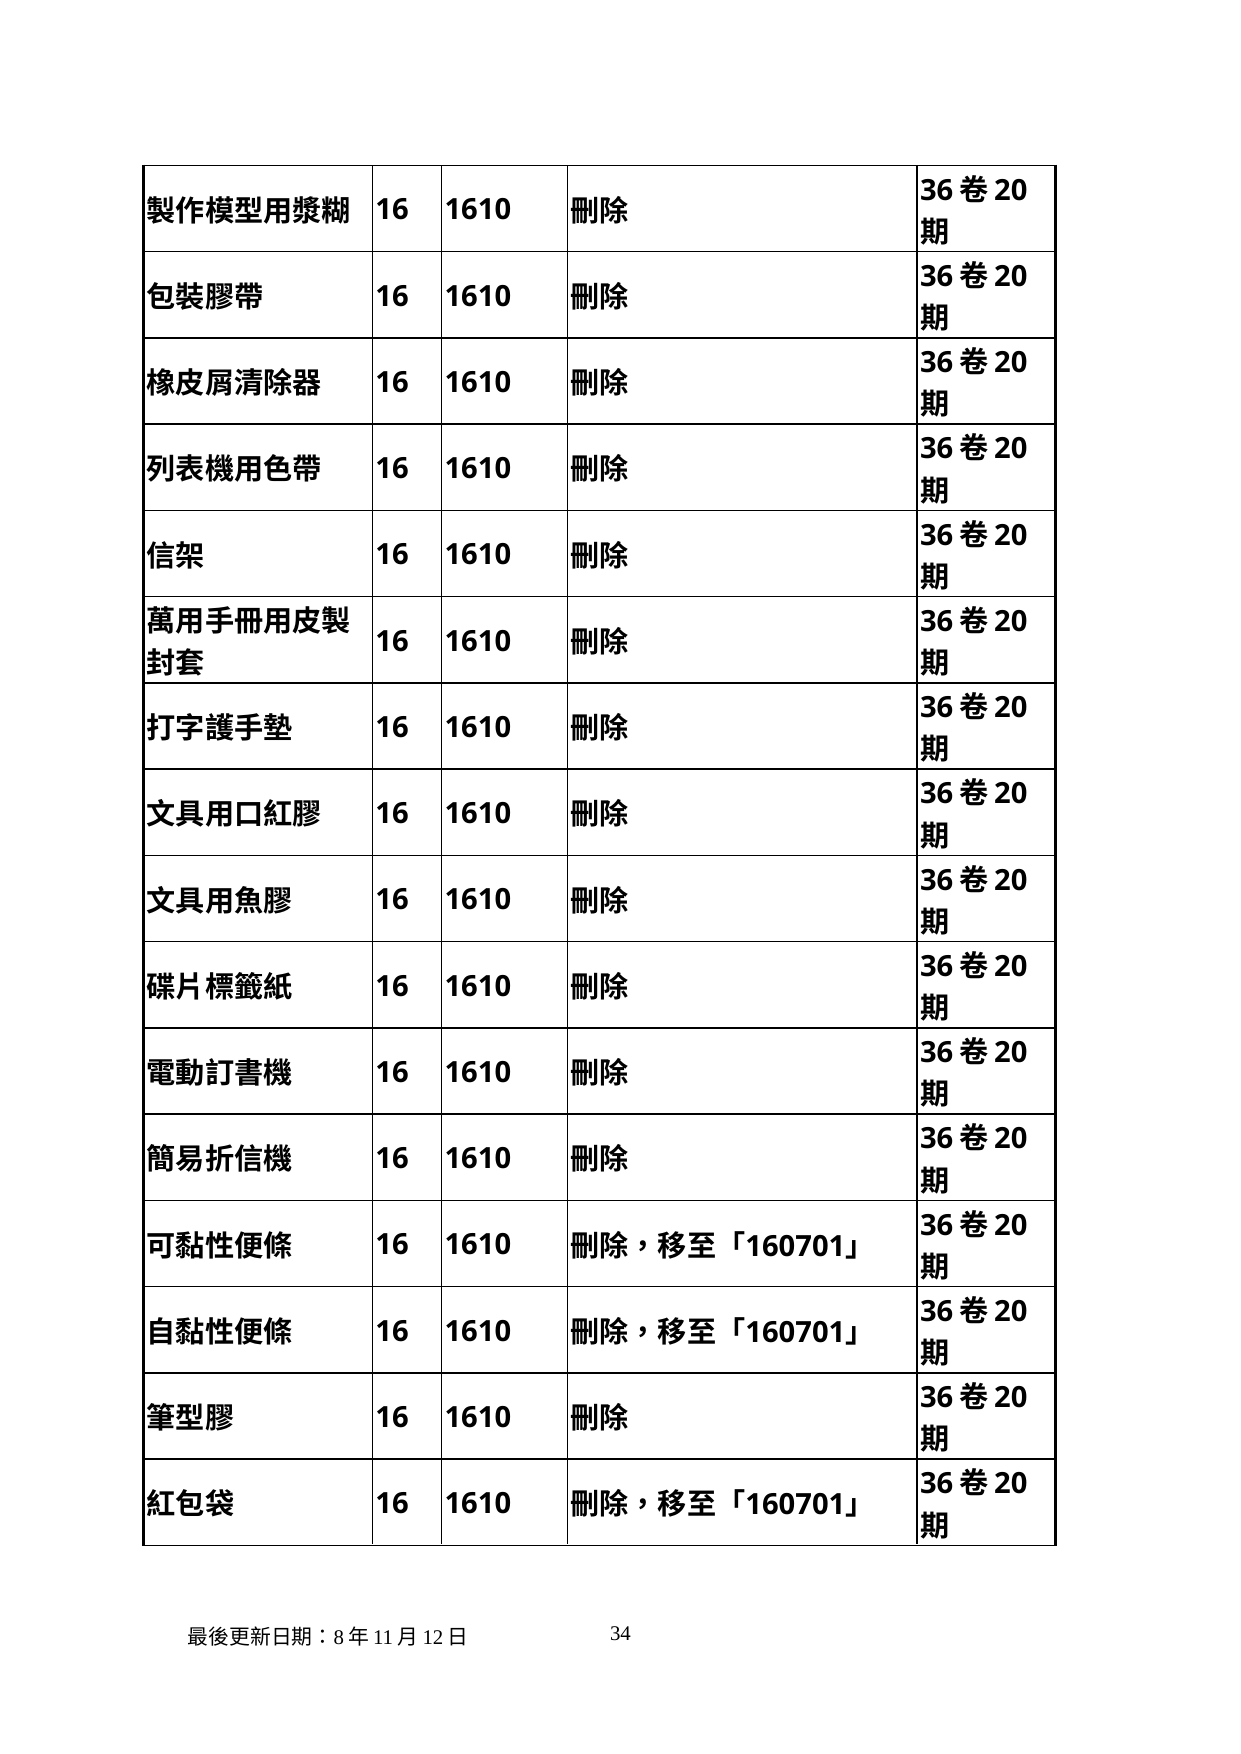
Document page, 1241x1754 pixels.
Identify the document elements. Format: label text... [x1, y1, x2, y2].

table_cell 信架 [145, 511, 372, 596]
table_cell 刪除 [568, 1374, 916, 1458]
table_cell 簡易折信機 [145, 1115, 372, 1199]
table_cell 36卷20期 [918, 252, 1054, 337]
table_cell 刪除 [568, 856, 916, 941]
table_cell 橡皮屑清除器 [145, 339, 372, 423]
table_cell 36卷20期 [918, 1201, 1054, 1286]
table_cell 16 [373, 1029, 441, 1113]
table_cell 文具用口紅膠 [145, 770, 372, 854]
table_cell 1610 [442, 339, 567, 423]
table_cell 16 [373, 511, 441, 596]
table_cell 1610 [442, 942, 567, 1027]
table_cell 列表機用色帶 [145, 425, 372, 509]
table_cell 16 [373, 339, 441, 423]
table_cell 1610 [442, 1029, 567, 1113]
table_cell 36卷20期 [918, 1115, 1054, 1199]
table_cell 自黏性便條 [145, 1287, 372, 1372]
table_cell 1610 [442, 1201, 567, 1286]
table_cell 16 [373, 252, 441, 337]
table_cell 36卷20期 [918, 856, 1054, 941]
table_cell 刪除 [568, 1115, 916, 1199]
table_cell 36卷20期 [918, 1460, 1054, 1544]
table_cell 1610 [442, 770, 567, 854]
table_cell 36卷20期 [918, 1029, 1054, 1113]
table_cell 刪除，移至「160701」 [568, 1201, 916, 1286]
table_cell 刪除 [568, 942, 916, 1027]
table_cell 16 [373, 425, 441, 509]
table_cell 16 [373, 166, 441, 251]
table_cell 36卷20期 [918, 942, 1054, 1027]
table_cell 打字護手墊 [145, 684, 372, 768]
table_cell 1610 [442, 1374, 567, 1458]
table_cell 製作模型用漿糊 [145, 166, 372, 251]
table_cell 1610 [442, 425, 567, 509]
table_cell 1610 [442, 597, 567, 682]
table_cell 16 [373, 1460, 441, 1544]
table_cell 1610 [442, 1115, 567, 1199]
table_cell 刪除 [568, 425, 916, 509]
table_cell 碟片標籤紙 [145, 942, 372, 1027]
table_cell 36卷20期 [918, 425, 1054, 509]
table_cell 筆型膠 [145, 1374, 372, 1458]
table_cell 1610 [442, 856, 567, 941]
table_cell 刪除 [568, 252, 916, 337]
table_cell 刪除 [568, 597, 916, 682]
table_cell 36卷20期 [918, 1374, 1054, 1458]
table_cell 刪除 [568, 684, 916, 768]
table_cell 刪除 [568, 339, 916, 423]
table_cell 36卷20期 [918, 511, 1054, 596]
table_cell 1610 [442, 1287, 567, 1372]
table_cell 16 [373, 1374, 441, 1458]
table_cell 1610 [442, 252, 567, 337]
table_cell 可黏性便條 [145, 1201, 372, 1286]
table_cell 16 [373, 770, 441, 854]
table_cell 16 [373, 1201, 441, 1286]
table_cell 1610 [442, 684, 567, 768]
table_cell 36卷20期 [918, 1287, 1054, 1372]
table_cell 16 [373, 856, 441, 941]
table_cell 36卷20期 [918, 684, 1054, 768]
table_cell 文具用魚膠 [145, 856, 372, 941]
table_cell 36卷20期 [918, 166, 1054, 251]
table_cell 電動訂書機 [145, 1029, 372, 1113]
table_cell 1610 [442, 511, 567, 596]
table_cell 刪除，移至「160701」 [568, 1287, 916, 1372]
table_cell 1610 [442, 1460, 567, 1544]
table_cell 16 [373, 942, 441, 1027]
table_cell 36卷20期 [918, 770, 1054, 854]
table_cell 36卷20期 [918, 339, 1054, 423]
table_cell 包裝膠帶 [145, 252, 372, 337]
table_cell 紅包袋 [145, 1460, 372, 1544]
table_cell 萬用手冊用皮製封套 [145, 597, 372, 682]
table_cell 16 [373, 1287, 441, 1372]
table_cell 1610 [442, 166, 567, 251]
table_cell 刪除 [568, 770, 916, 854]
table_cell 36卷20期 [918, 597, 1054, 682]
table_cell 16 [373, 597, 441, 682]
table_cell 刪除 [568, 1029, 916, 1113]
table_cell 16 [373, 1115, 441, 1199]
table_cell 刪除 [568, 166, 916, 251]
table_cell 16 [373, 684, 441, 768]
table_cell 刪除，移至「160701」 [568, 1460, 916, 1544]
table_cell 刪除 [568, 511, 916, 596]
